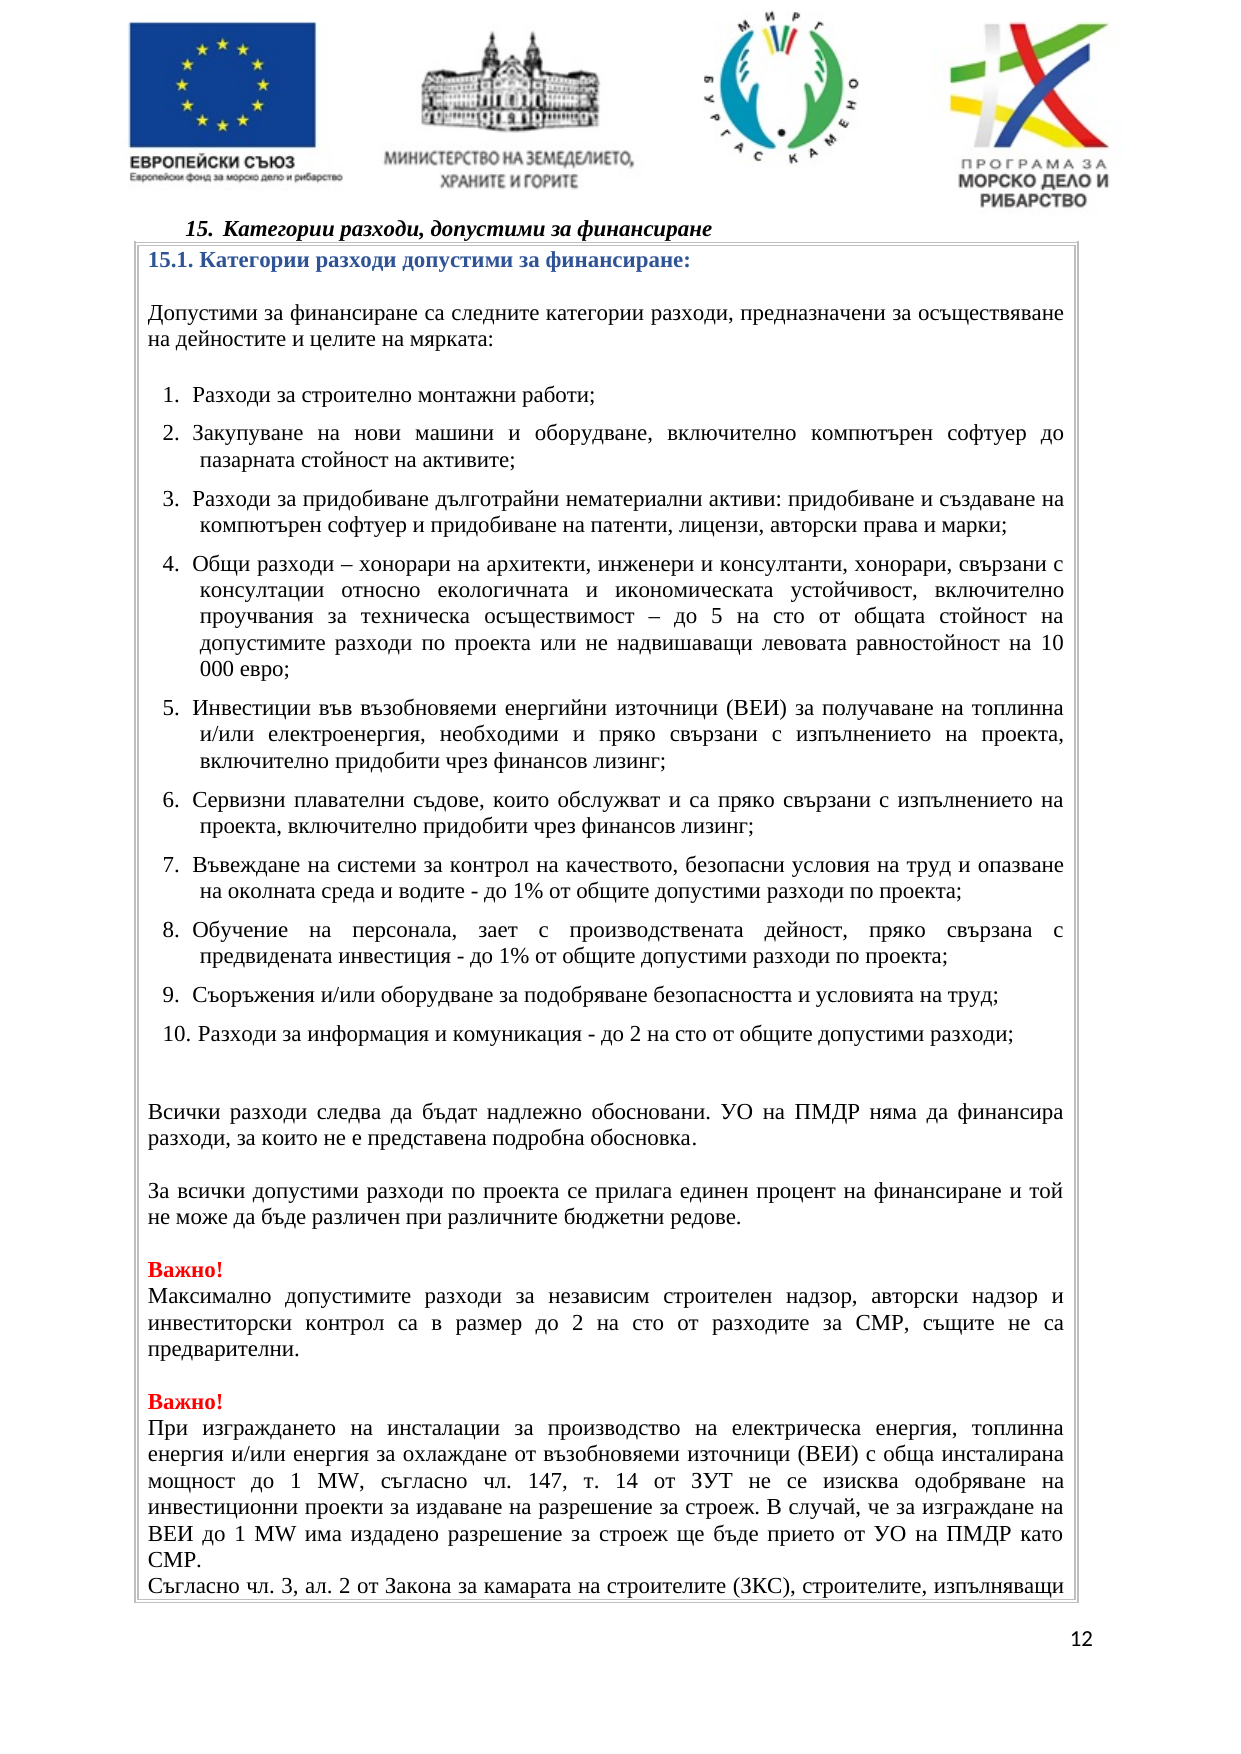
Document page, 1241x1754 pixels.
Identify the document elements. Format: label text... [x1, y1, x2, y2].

list Категории разходи, допустими за финансиране [185, 148, 1093, 241]
picture [117, 0, 1123, 215]
